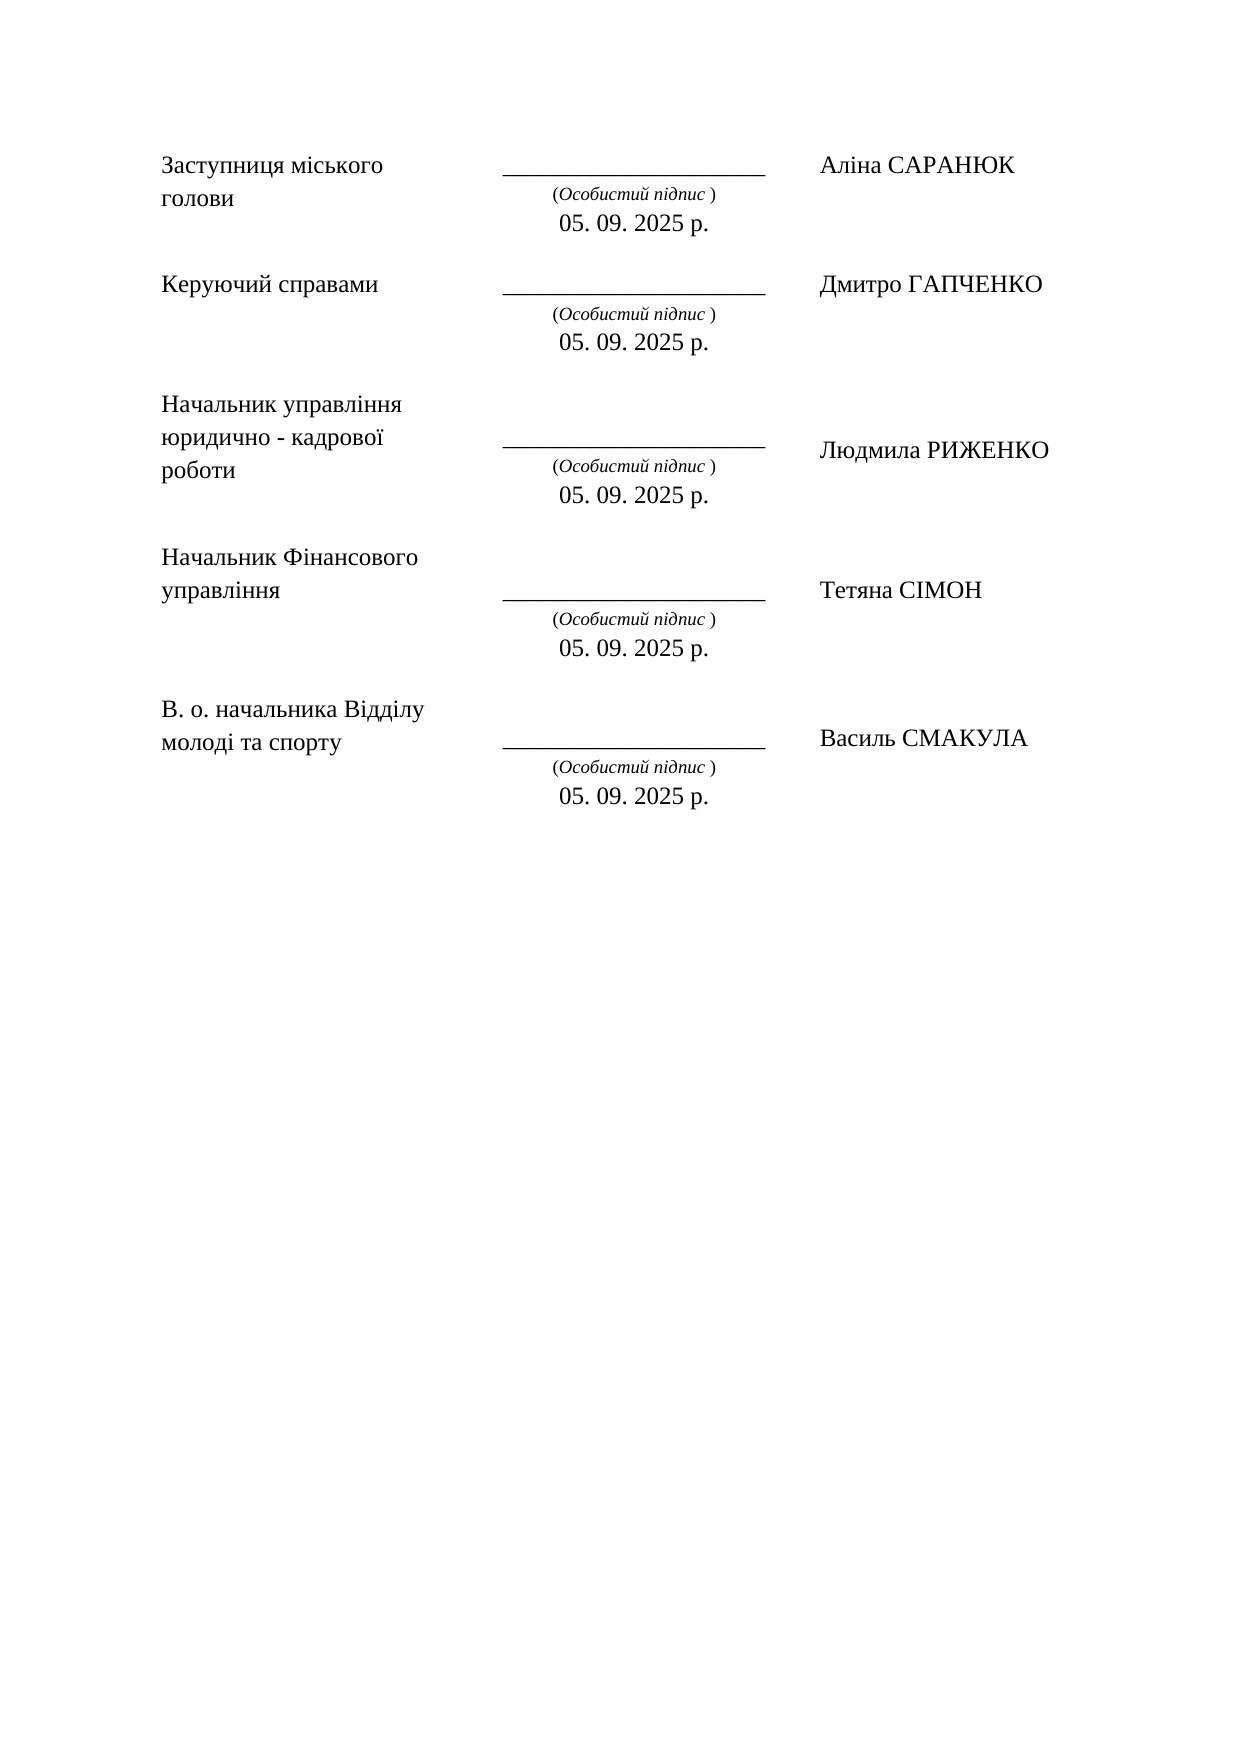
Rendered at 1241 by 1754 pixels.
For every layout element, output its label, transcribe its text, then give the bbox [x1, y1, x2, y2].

table_cell _____________________ (Особистий підпис ) 05. 09. 2025 р. [460, 542, 808, 694]
table_cell _____________________ (Особистий підпис ) 05. 09. 2025 р. [460, 270, 808, 389]
table_cell Начальник управління юридично - кадрової роботи [150, 389, 460, 542]
table_cell _____________________ (Особистий підпис ) 05. 09. 2025 р. [460, 694, 808, 843]
table_cell _____________________ (Особистий підпис ) 05. 09. 2025 р. [460, 389, 808, 542]
table_cell Начальник Фінансового управління [150, 542, 460, 694]
table_cell Дмитро ГАПЧЕНКО [808, 270, 1090, 389]
table_cell Керуючий справами [150, 270, 460, 389]
table_header Заступниця міського голови [150, 150, 460, 269]
table_header _____________________ (Особистий підпис ) 05. 09. 2025 р. [460, 150, 808, 269]
table_header Аліна САРАНЮК [808, 150, 1090, 269]
table_cell Тетяна СІМОН [808, 542, 1090, 694]
table_cell Василь СМАКУЛА [808, 694, 1090, 843]
table_cell В. о. начальника Відділу молоді та спорту [150, 694, 460, 843]
table_cell Людмила РИЖЕНКО [808, 389, 1090, 542]
